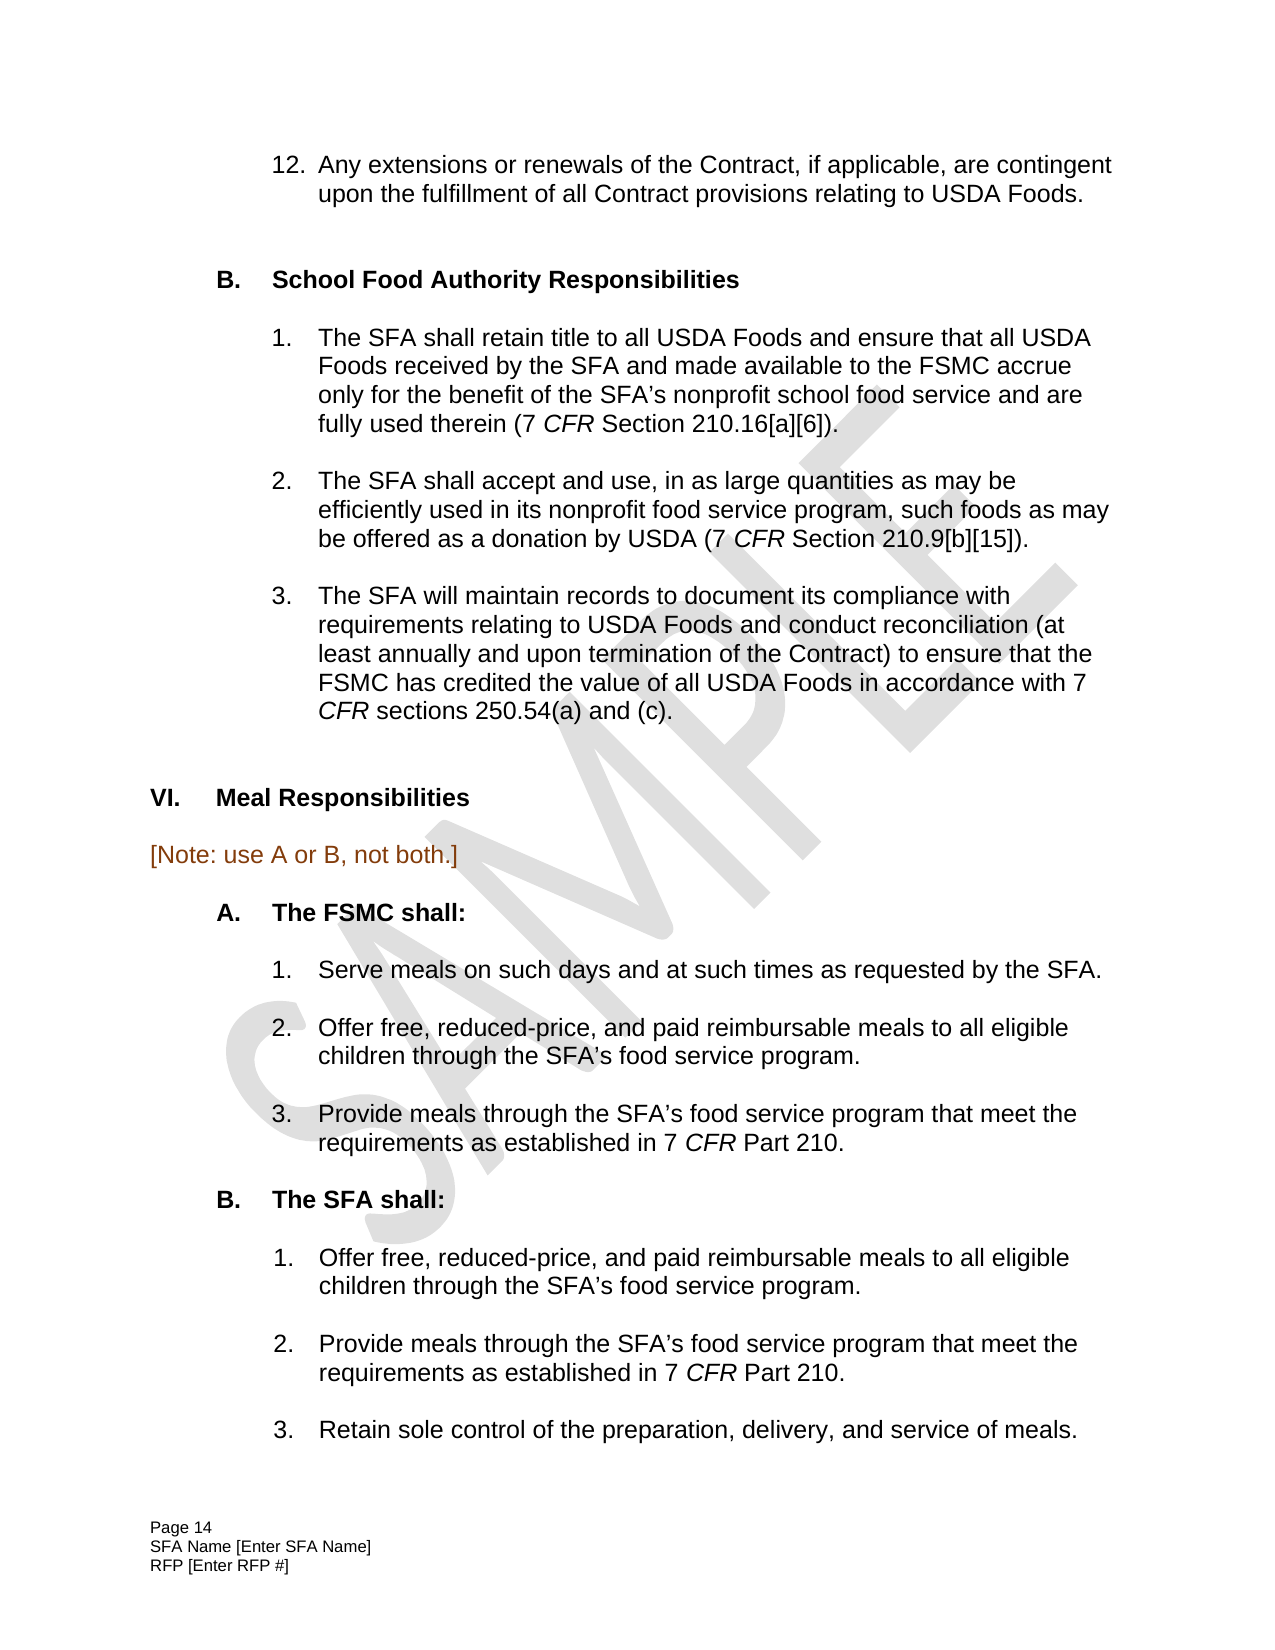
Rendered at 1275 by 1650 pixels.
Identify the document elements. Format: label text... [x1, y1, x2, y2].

list Retain sole control of the preparation, delivery, and service of meals. [273, 1415, 1125, 1444]
list Offer free, reduced-price, and paid reimbursable meals to all eligible children through the SFA’s food service program. [271, 1012, 1125, 1070]
list The SFA will maintain records to document its compliance with requirements relating to USDA Foods and conduct reconciliation (at least annually and upon termination of the Contract) to ensure that the FSMC has credited the value of all USDA Foods in accordance with 7 CFR sections 250.54(a) and (c). [271, 581, 1125, 725]
list Offer free, reduced-price, and paid reimbursable meals to all eligible children through the SFA’s food service program. [273, 1242, 1125, 1300]
list Serve meals on such days and at such times as requested by the SFA. [271, 955, 1125, 984]
text [Note: use A or B, not both.] [150, 840, 1125, 869]
list The FSMC shall: [216, 897, 1125, 926]
list School Food Authority Responsibilities [216, 265, 1125, 294]
list The SFA shall accept and use, in as large quantities as may be efficiently used in its nonprofit food service program, such foods as may be offered as a donation by USDA (7 CFR Section 210.9[b][15]). [271, 466, 1125, 552]
list Any extensions or renewals of the Contract, if applicable, are contingent upon the fulfillment of all Contract provisions relating to USDA Foods. [271, 150, 1125, 207]
list The SFA shall retain title to all USDA Foods and ensure that all USDA Foods received by the SFA and made available to the FSMC accrue only for the benefit of the SFA’s nonprofit school food service and are fully used therein (7 CFR Section 210.16[a][6]). [271, 322, 1125, 437]
list The SFA shall: [216, 1185, 1125, 1214]
list Provide meals through the SFA’s food service program that meet the requirements as established in 7 CFR Part 210. [273, 1329, 1125, 1386]
subtitle Meal Responsibilities [150, 782, 1125, 811]
list Provide meals through the SFA’s food service program that meet the requirements as established in 7 CFR Part 210. [271, 1099, 1125, 1156]
